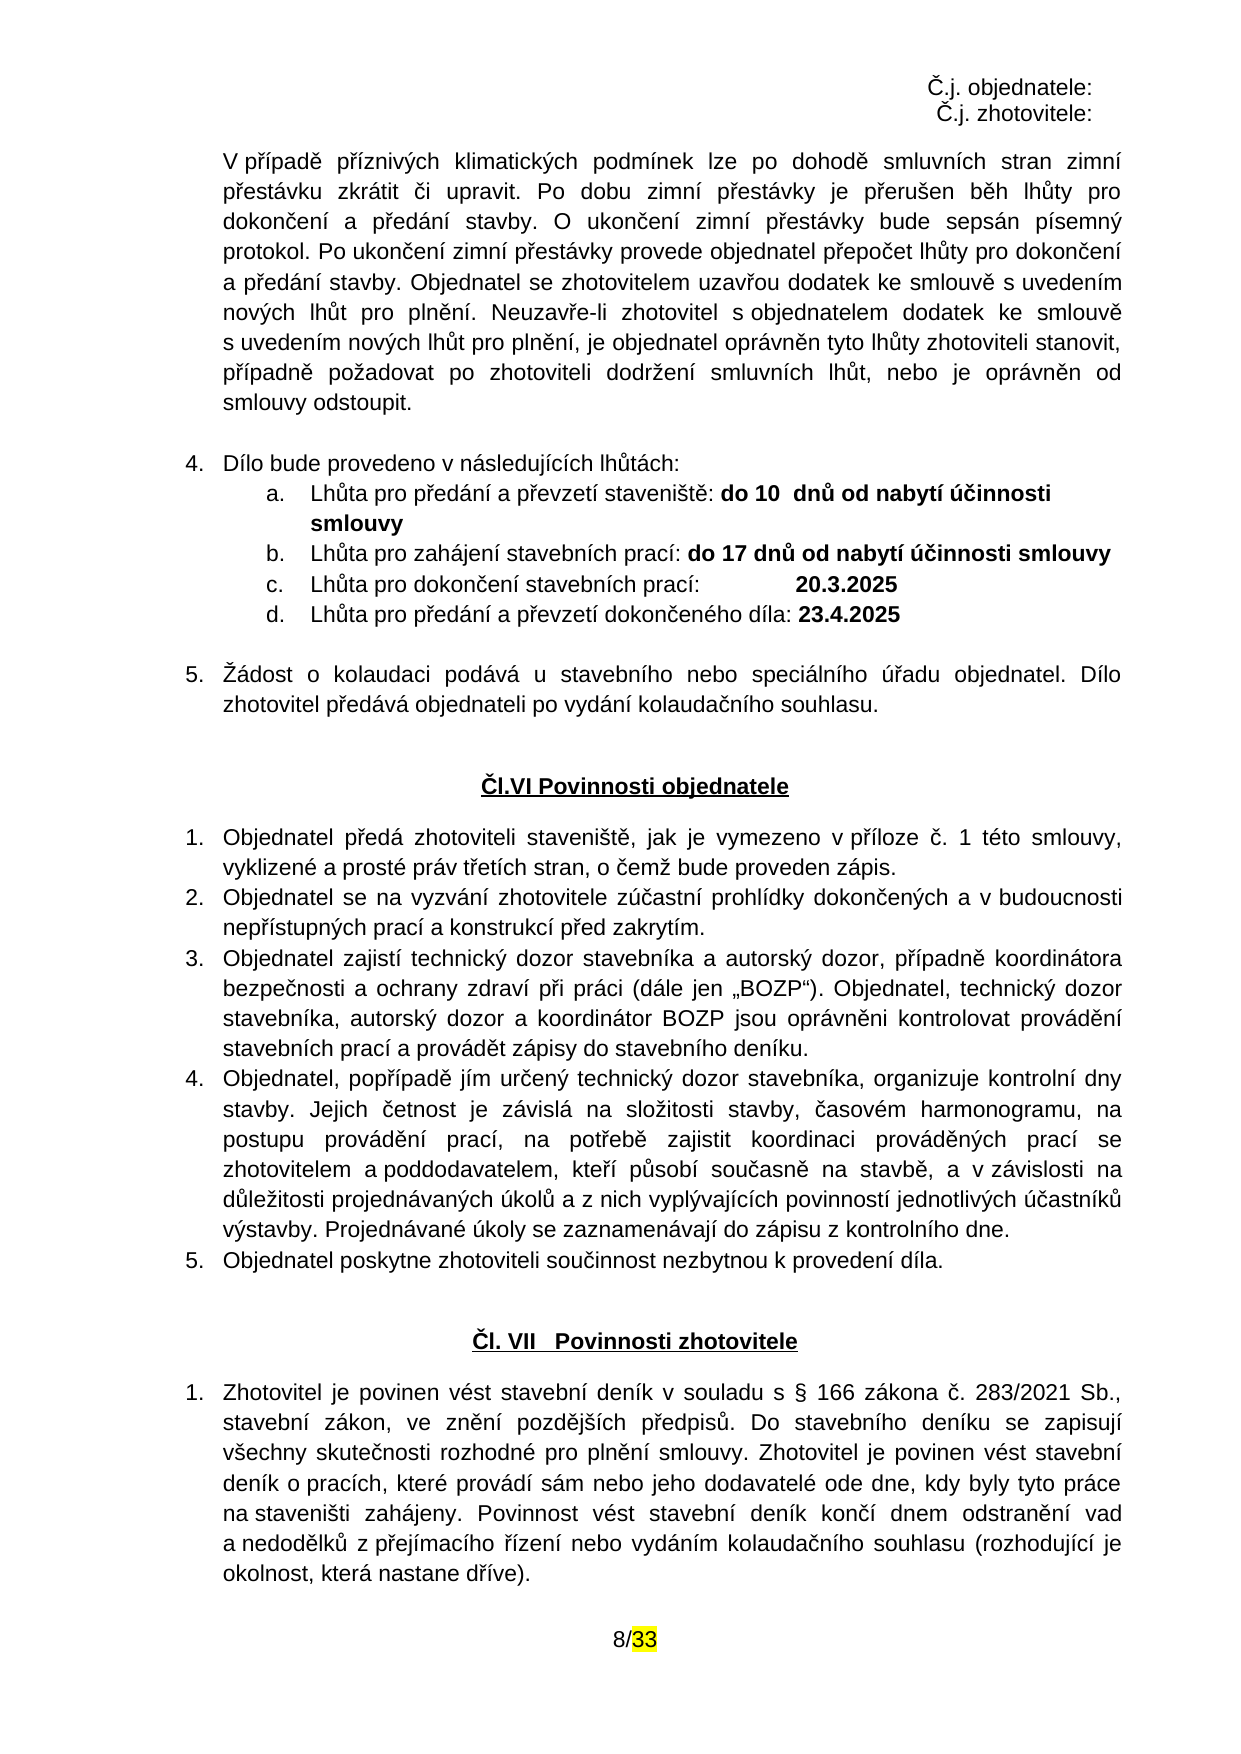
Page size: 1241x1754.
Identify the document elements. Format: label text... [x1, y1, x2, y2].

list Objednatel, popřípadě jím určený technický dozor stavebníka, organizuje kontrolní dny stavby. Jejich četnost je závislá na složitosti stavby, časovém harmonogramu, na postupu provádění prací, na potřebě zajistit koordinaci prováděných prací se zhotovitelem a poddodavatelem, kteří působí současně na stavbě, a v závislosti na důležitosti projednávaných úkolů a z nich vyplývajících povinností jednotlivých účastníků výstavby. Projednávané úkoly se zaznamenávají do zápisu z kontrolního dne. [185, 1065, 1122, 1243]
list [185, 148, 1122, 416]
text Čl.VI Povinnosti objednatele [148, 773, 1122, 799]
list Zhotovitel je povinen vést stavební deník v souladu s § 166 zákona č. 283/2021 Sb., stavební zákon, ve znění pozdějších předpisů. Do stavebního deníku se zapisují všechny skutečnosti rozhodné pro plnění smlouvy. Zhotovitel je povinen vést stavební deník o pracích, které provádí sám nebo jeho dodavatelé ode dne, kdy byly tyto práce na staveništi zahájeny. Povinnost vést stavební deník končí dnem odstranění vad a nedodělků z přejímacího řízení nebo vydáním kolaudačního souhlasu (rozhodující je okolnost, která nastane dříve). [185, 1379, 1122, 1586]
list Objednatel poskytne zhotoviteli součinnost nezbytnou k provedení díla. [185, 1247, 1122, 1273]
list Dílo bude provedeno v následujících lhůtách: [185, 450, 1122, 476]
text Čl. VII Povinnosti zhotovitele [148, 1328, 1122, 1354]
list Lhůta pro zahájení stavebních prací: do 17 dnů od nabytí účinnosti smlouvy [266, 540, 1122, 567]
list Lhůta pro předání a převzetí staveniště: do 10 dnů od nabytí účinnosti smlouvy [266, 480, 1122, 536]
list Žádost o kolaudaci podává u stavebního nebo speciálního úřadu objednatel. Dílo zhotovitel předává objednateli po vydání kolaudačního souhlasu. [185, 661, 1122, 718]
list Objednatel se na vyzvání zhotovitele zúčastní prohlídky dokončených a v budoucnosti nepřístupných prací a konstrukcí před zakrytím. [185, 884, 1122, 941]
list Lhůta pro dokončení stavebních prací: 20.3.2025 [266, 571, 1122, 597]
list Lhůta pro předání a převzetí dokončeného díla: 23.4.2025 [266, 601, 1122, 627]
list Objednatel předá zhotoviteli staveniště, jak je vymezeno v příloze č. 1 této smlouvy, vyklizené a prosté práv třetích stran, o čemž bude proveden zápis. [185, 824, 1122, 880]
list Objednatel zajistí technický dozor stavebníka a autorský dozor, případně koordinátora bezpečnosti a ochrany zdraví při práci (dále jen „BOZP“). Objednatel, technický dozor stavebníka, autorský dozor a koordinátor BOZP jsou oprávněni kontrolovat provádění stavebních prací a provádět zápisy do stavebního deníku. [185, 944, 1122, 1061]
